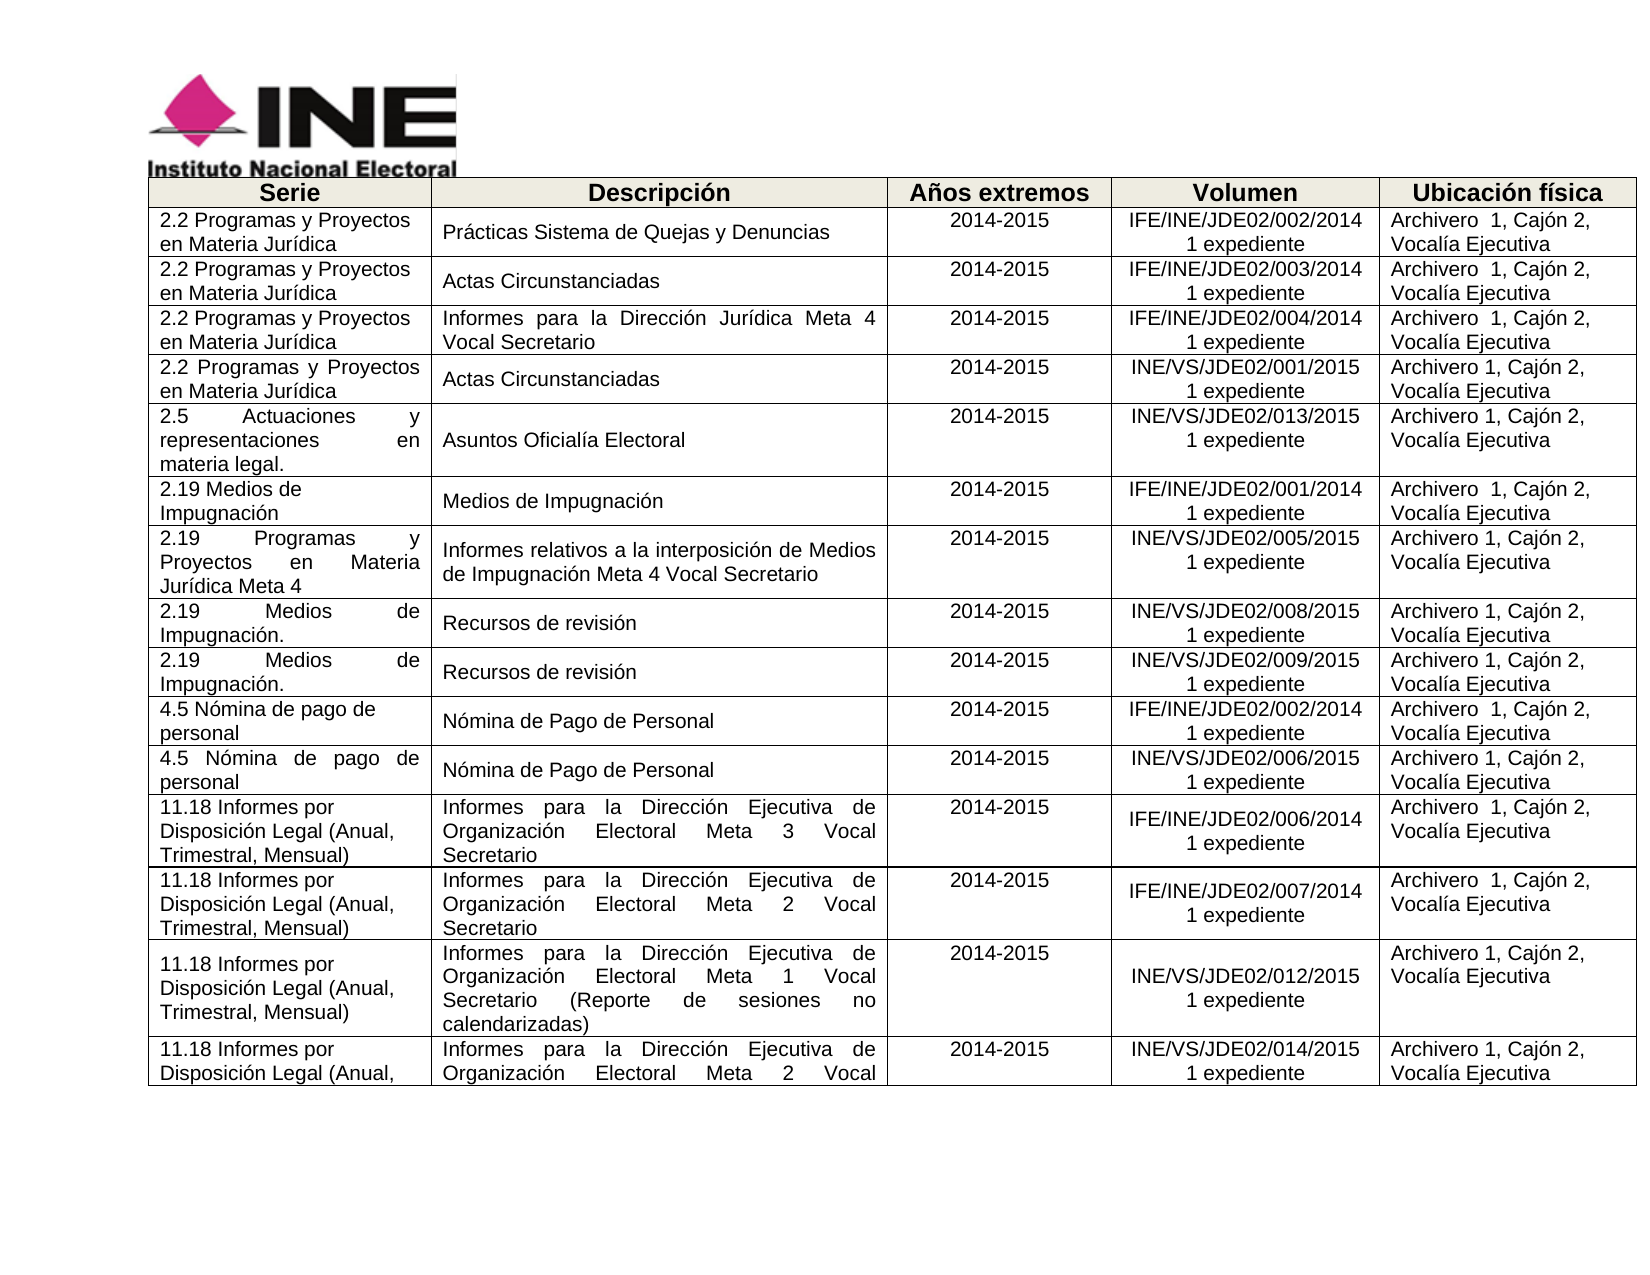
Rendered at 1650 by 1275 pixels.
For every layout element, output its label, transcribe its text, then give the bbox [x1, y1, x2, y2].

table_cell Ubicación física [1380, 178, 1636, 207]
table_cell IFE/INE/JDE02/003/2014 1 expediente [1112, 257, 1379, 305]
table_cell Informes para la Dirección Ejecutiva de Organización Electoral Meta 1 Vocal Secretario (Reporte de sesiones no calendarizadas) [432, 940, 887, 1036]
table_cell 2014-2015 [888, 648, 1111, 696]
table_cell 2.2 Programas y Proyectos en Materia Jurídica [149, 306, 431, 354]
table_cell Años extremos [888, 178, 1111, 207]
table_cell INE/VS/JDE02/001/2015 1 expediente [1112, 355, 1379, 403]
table_cell 2014-2015 [888, 746, 1111, 793]
table_cell 2.19 Medios de Impugnación. [149, 599, 431, 647]
table_cell Archivero 1, Cajón 2, Vocalía Ejecutiva [1380, 306, 1636, 354]
table_cell Informes para la Dirección Ejecutiva de Organización Electoral Meta 2 Vocal Secretario [432, 868, 887, 939]
table_cell 4.5 Nómina de pago de personal [149, 697, 431, 744]
table_cell Recursos de revisión [432, 648, 887, 696]
table_cell Archivero 1, Cajón 2, Vocalía Ejecutiva [1380, 208, 1636, 256]
table_cell 2.2 Programas y Proyectos en Materia Jurídica [149, 355, 431, 403]
table_cell Informes para la Dirección Ejecutiva de Organización Electoral Meta 3 Vocal Secretario [432, 795, 887, 866]
table_cell 11.18 Informes por Disposición Legal (Anual, Trimestral, Mensual) [149, 795, 431, 866]
table_cell 2014-2015 [888, 697, 1111, 744]
table_cell Asuntos Oficialía Electoral [432, 404, 887, 476]
table_cell IFE/INE/JDE02/002/2014 1 expediente [1112, 697, 1379, 744]
table_cell 2.19 Medios de Impugnación. [149, 648, 431, 696]
table_cell 2.2 Programas y Proyectos en Materia Jurídica [149, 208, 431, 256]
table_cell 11.18 Informes por Disposición Legal (Anual, Trimestral, Mensual) [149, 940, 431, 1036]
table_cell Serie [149, 178, 431, 207]
table_cell Archivero 1, Cajón 2, Vocalía Ejecutiva [1380, 795, 1636, 866]
table_cell INE/VS/JDE02/008/2015 1 expediente [1112, 599, 1379, 647]
table_cell Archivero 1, Cajón 2, Vocalía Ejecutiva [1380, 746, 1636, 793]
table_cell 2014-2015 [888, 208, 1111, 256]
table_cell 2014-2015 [888, 355, 1111, 403]
table_cell INE/VS/JDE02/014/2015 1 expediente [1112, 1037, 1379, 1085]
table_cell Nómina de Pago de Personal [432, 746, 887, 793]
table_cell 2.19 Programas y Proyectos en Materia Jurídica Meta 4 [149, 526, 431, 598]
table_cell Medios de Impugnación [432, 477, 887, 525]
table_cell Actas Circunstanciadas [432, 355, 887, 403]
table_cell Archivero 1, Cajón 2, Vocalía Ejecutiva [1380, 257, 1636, 305]
table_cell 2014-2015 [888, 1037, 1111, 1085]
table_cell 4.5 Nómina de pago de personal [149, 746, 431, 793]
table_cell 2014-2015 [888, 526, 1111, 598]
table_cell 2014-2015 [888, 257, 1111, 305]
table_cell Informes para la Dirección Jurídica Meta 4 Vocal Secretario [432, 306, 887, 354]
table_cell Prácticas Sistema de Quejas y Denuncias [432, 208, 887, 256]
table_cell Descripción [432, 178, 887, 207]
table_cell Archivero 1, Cajón 2, Vocalía Ejecutiva [1380, 648, 1636, 696]
table_cell 2014-2015 [888, 306, 1111, 354]
table_cell Recursos de revisión [432, 599, 887, 647]
table_cell IFE/INE/JDE02/002/2014 1 expediente [1112, 208, 1379, 256]
table_cell Informes relativos a la interposición de Medios de Impugnación Meta 4 Vocal Secretario [432, 526, 887, 598]
table_cell INE/VS/JDE02/005/2015 1 expediente [1112, 526, 1379, 598]
table_cell 2.19 Medios de Impugnación [149, 477, 431, 525]
table_cell 11.18 Informes por Disposición Legal (Anual, Trimestral, Mensual) [149, 1037, 431, 1085]
picture [148, 74, 458, 177]
table_cell INE/VS/JDE02/013/2015 1 expediente [1112, 404, 1379, 476]
table_cell INE/VS/JDE02/006/2015 1 expediente [1112, 746, 1379, 793]
table_cell Archivero 1, Cajón 2, Vocalía Ejecutiva [1380, 697, 1636, 744]
table_cell Archivero 1, Cajón 2, Vocalía Ejecutiva [1380, 868, 1636, 939]
table_cell INE/VS/JDE02/009/2015 1 expediente [1112, 648, 1379, 696]
table_cell IFE/INE/JDE02/007/2014 1 expediente [1112, 868, 1379, 939]
table_cell Archivero 1, Cajón 2, Vocalía Ejecutiva [1380, 599, 1636, 647]
table_cell Archivero 1, Cajón 2, Vocalía Ejecutiva [1380, 477, 1636, 525]
table_cell Archivero 1, Cajón 2, Vocalía Ejecutiva [1380, 1037, 1636, 1085]
table_cell IFE/INE/JDE02/004/2014 1 expediente [1112, 306, 1379, 354]
table_cell 2014-2015 [888, 599, 1111, 647]
table_cell 2014-2015 [888, 477, 1111, 525]
table_cell Actas Circunstanciadas [432, 257, 887, 305]
table_cell INE/VS/JDE02/012/2015 1 expediente [1112, 940, 1379, 1036]
table_cell IFE/INE/JDE02/001/2014 1 expediente [1112, 477, 1379, 525]
table_cell IFE/INE/JDE02/006/2014 1 expediente [1112, 795, 1379, 866]
table_cell 2014-2015 [888, 404, 1111, 476]
table_cell 2014-2015 [888, 795, 1111, 866]
table_cell 2.2 Programas y Proyectos en Materia Jurídica [149, 257, 431, 305]
table_cell Archivero 1, Cajón 2, Vocalía Ejecutiva [1380, 526, 1636, 598]
table_cell 2014-2015 [888, 868, 1111, 939]
table_cell Archivero 1, Cajón 2, Vocalía Ejecutiva [1380, 355, 1636, 403]
table_cell 2014-2015 [888, 940, 1111, 1036]
table_cell Archivero 1, Cajón 2, Vocalía Ejecutiva [1380, 404, 1636, 476]
table_cell Nómina de Pago de Personal [432, 697, 887, 744]
table_cell Volumen [1112, 178, 1379, 207]
table_cell 2.5 Actuaciones y representaciones en materia legal. [149, 404, 431, 476]
table_cell Archivero 1, Cajón 2, Vocalía Ejecutiva [1380, 940, 1636, 1036]
table_cell Informes para la Dirección Ejecutiva de Organización Electoral Meta 2 Vocal Secretario (Captura en el sistema de sesiones de Consejo Distrital 2015) [432, 1037, 887, 1085]
table_cell 11.18 Informes por Disposición Legal (Anual, Trimestral, Mensual) [149, 868, 431, 939]
